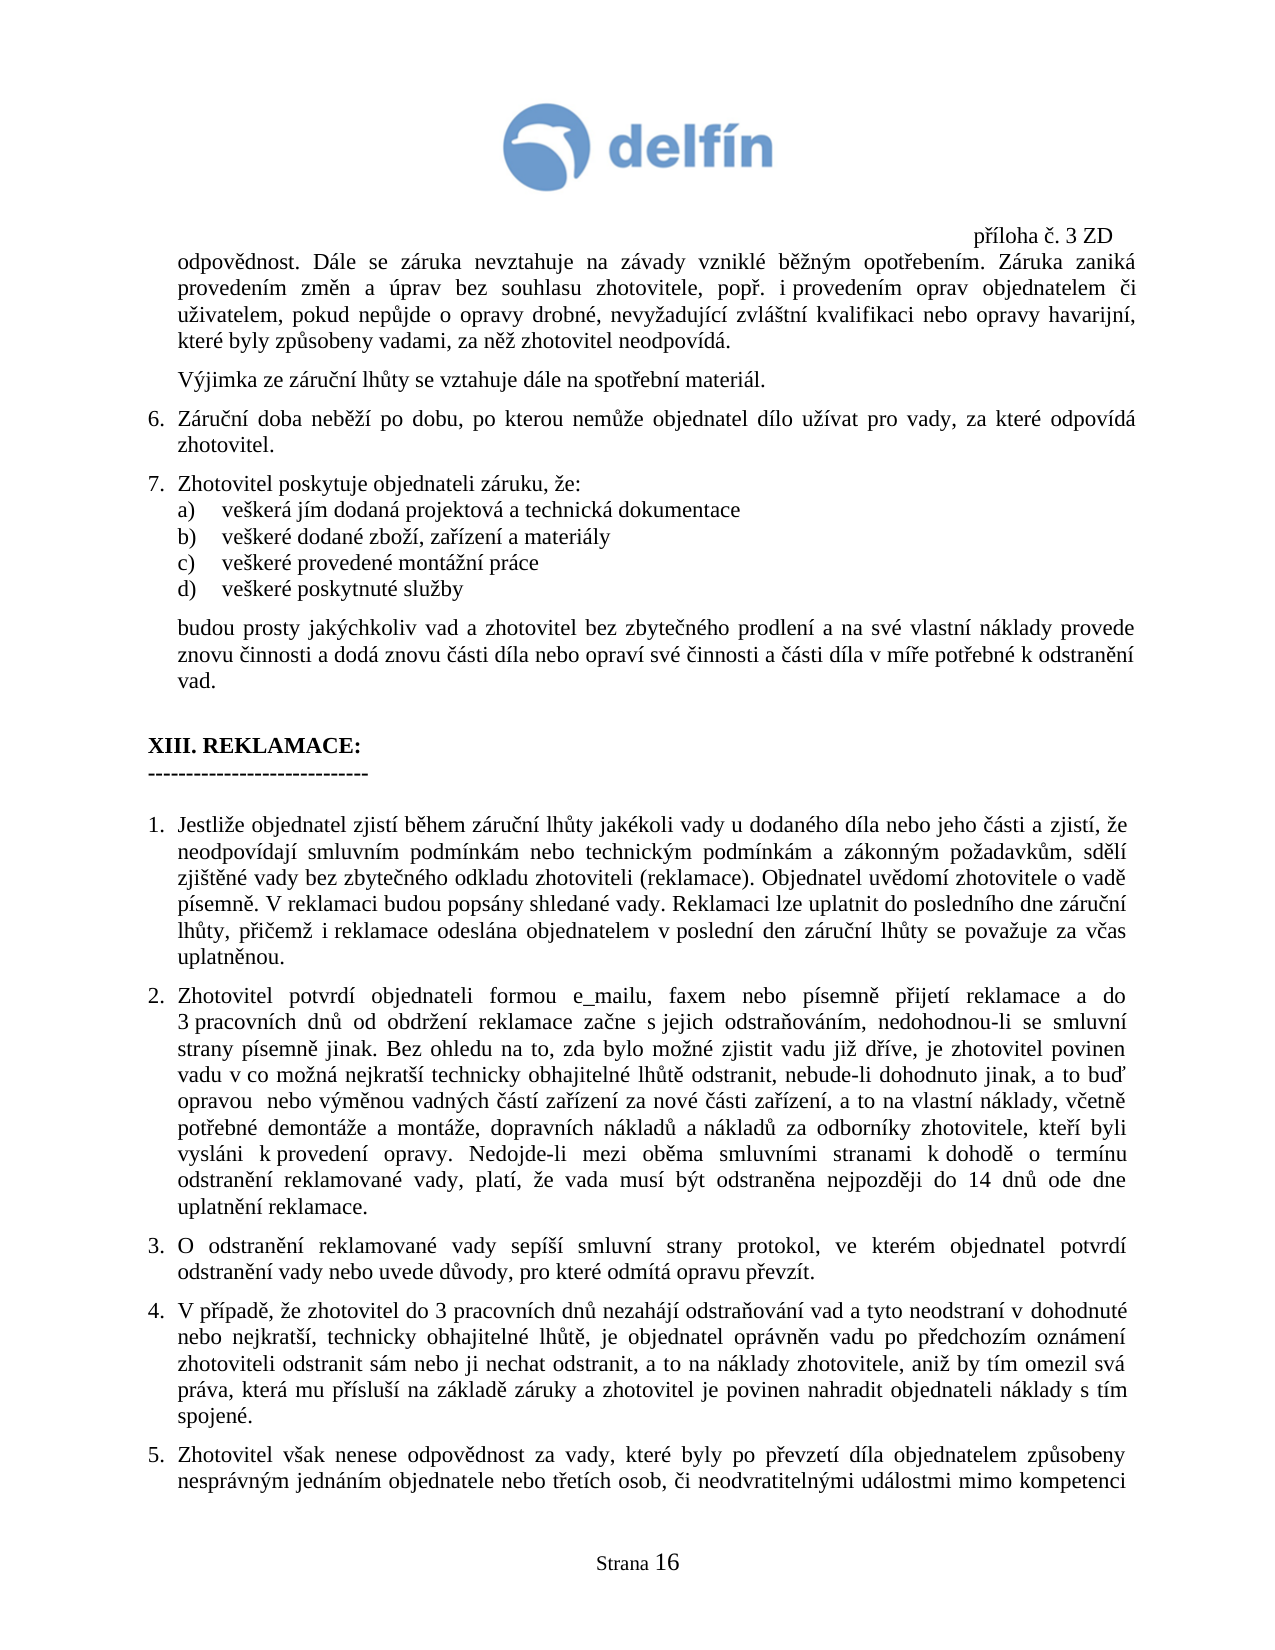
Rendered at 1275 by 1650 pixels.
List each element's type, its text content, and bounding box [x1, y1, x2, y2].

text Výjimka ze záruční lhůty se vztahuje dále na spotřební materiál. [177, 366, 1127, 392]
list veškerá jím dodaná projektová a technická dokumentace [177, 496, 1127, 523]
list Zhotovitel potvrdí objednateli formou e_mailu, faxem nebo písemně přijetí reklamace a do 3 pracovních dnů od obdržení reklamace začne s jejich odstraňováním, nedohodnou-li se smluvní strany písemně jinak. Bez ohledu na to, zda bylo možné zjistit vadu již dříve, je zhotovitel povinen vadu v co možná nejkratší technicky obhajitelné lhůtě odstranit, nebude-li dohodnuto jinak, a to buď opravou nebo výměnou vadných částí zařízení za nové části zařízení, a to na vlastní náklady, včetně potřebné demontáže a montáže, dopravních nákladů a nákladů za odborníky zhotovitele, kteří byli vysláni k provedení opravy. Nedojde-li mezi oběma smluvními stranami k dohodě o termínu odstranění reklamované vady, platí, že vada musí být odstraněna nejpozději do 14 dnů ode dne uplatnění reklamace. [148, 982, 1127, 1219]
list veškeré dodané zboží, zařízení a materiály [177, 523, 1127, 549]
list O odstranění reklamované vady sepíší smluvní strany protokol, ve kterém objednatel potvrdí odstranění vady nebo uvede důvody, pro které odmítá opravu převzít. [148, 1232, 1127, 1284]
list Jestliže objednatel zjistí během záruční lhůty jakékoli vady u dodaného díla nebo jeho části a zjistí, že neodpovídají smluvním podmínkám nebo technickým podmínkám a zákonným požadavkům, sdělí zjištěné vady bez zbytečného odkladu zhotoviteli (reklamace). Objednatel uvědomí zhotovitele o vadě písemně. V reklamaci budou popsány shledané vady. Reklamaci lze uplatnit do posledního dne záruční lhůty, přičemž i reklamace odeslána objednatelem v poslední den záruční lhůty se považuje za včas uplatněnou. [148, 811, 1127, 969]
list V případě, že zhotovitel do 3 pracovních dnů nezahájí odstraňování vad a tyto neodstraní v dohodnuté nebo nejkratší, technicky obhajitelné lhůtě, je objednatel oprávněn vadu po předchozím oznámení zhotoviteli odstranit sám nebo ji nechat odstranit, a to na náklady zhotovitele, aniž by tím omezil svá práva, která mu přísluší na základě záruky a zhotovitel je povinen nahradit objednateli náklady s tím spojené. [148, 1297, 1127, 1429]
list Záruční doba neběží po dobu, po kterou nemůže objednatel dílo užívat pro vady, za které odpovídá zhotovitel. [148, 405, 1137, 458]
text XIII. REKLAMACE: [148, 732, 1127, 759]
list Zhotovitel poskytuje objednateli záruku, že: [148, 470, 1137, 496]
list veškeré provedené montážní práce [177, 549, 1127, 576]
picture [468, 73, 807, 222]
text budou prosty jakýchkoliv vad a zhotovitel bez zbytečného prodlení a na své vlastní náklady provede znovu činnosti a dodá znovu části díla nebo opraví své činnosti a části díla v míře potřebné k odstranění vad. [177, 614, 1137, 693]
list veškeré poskytnuté služby [177, 576, 1127, 602]
text ----------------------------- [148, 759, 1127, 785]
